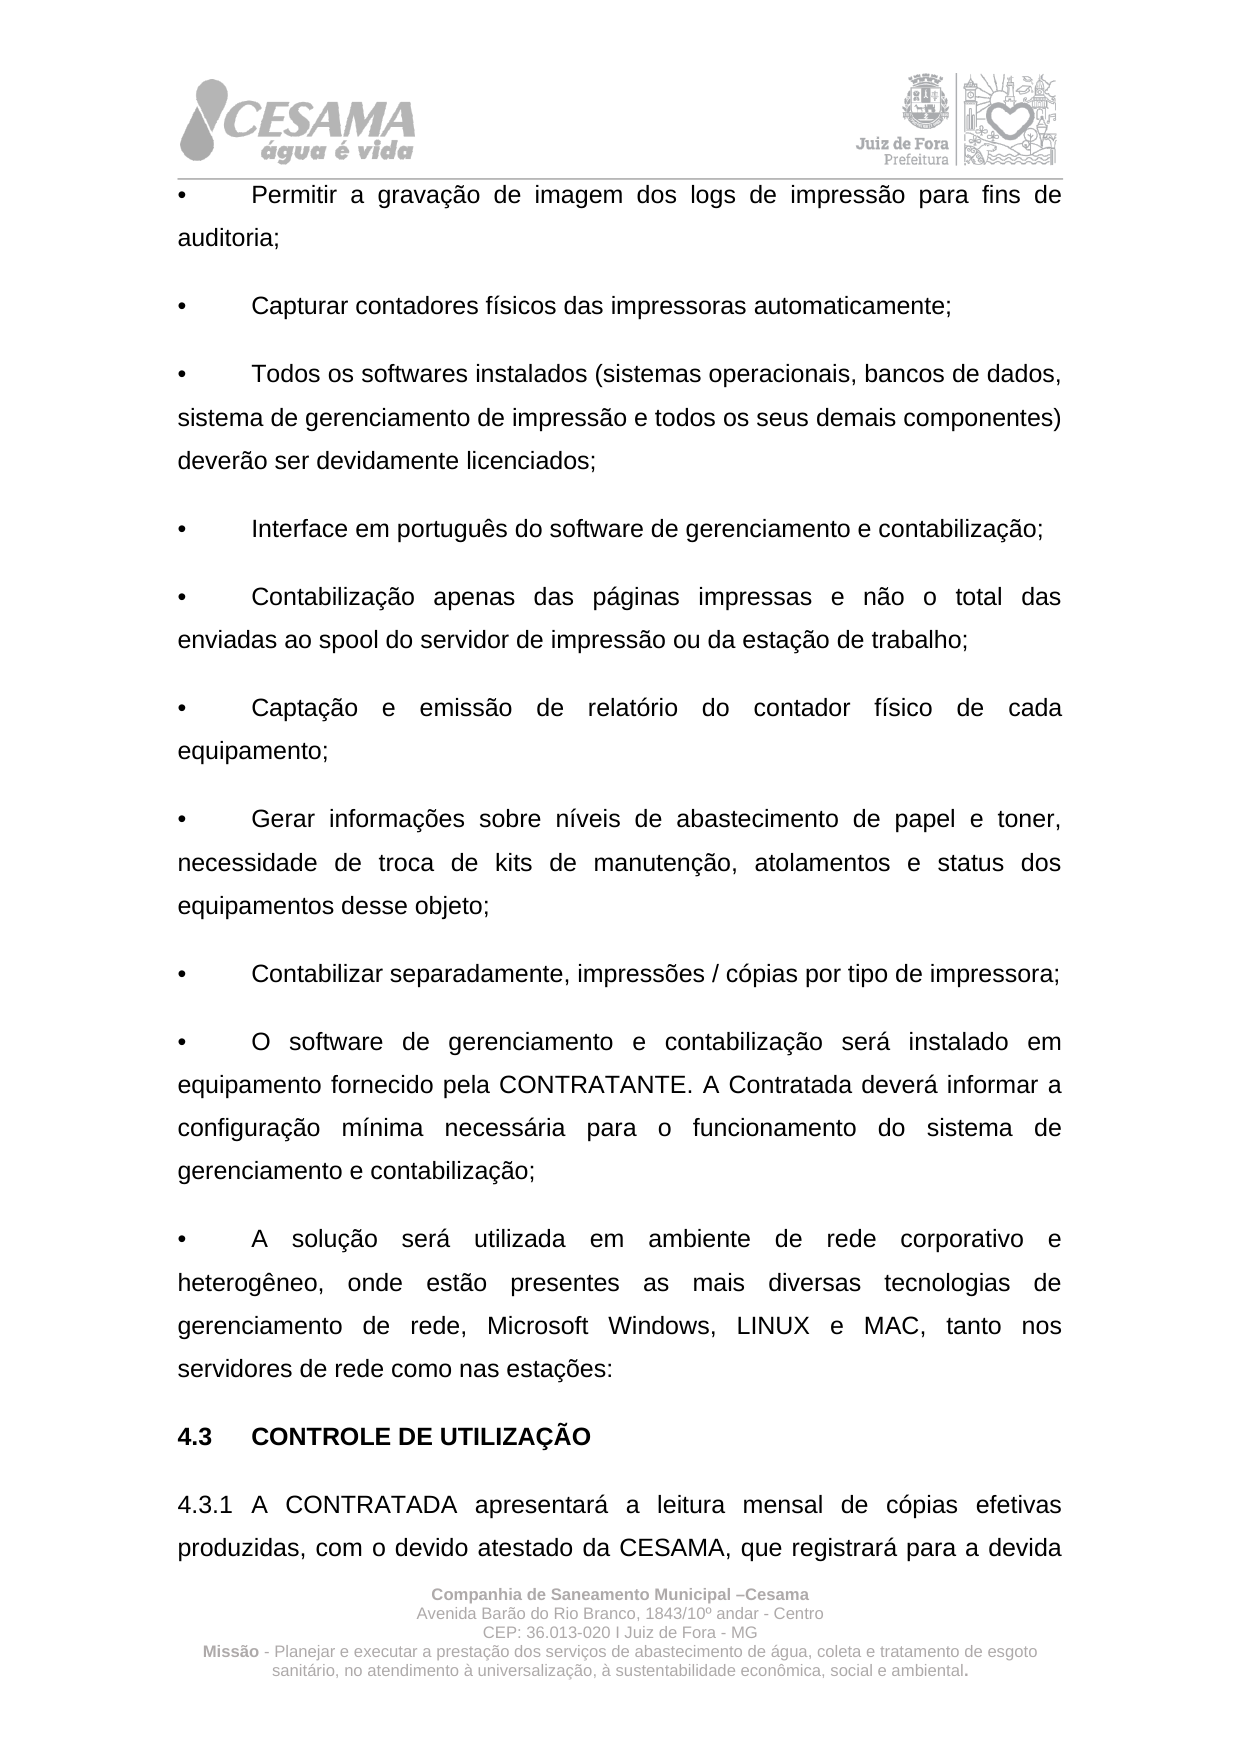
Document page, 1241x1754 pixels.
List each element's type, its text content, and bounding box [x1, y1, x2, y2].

text • Interface em português do software de gerenciamento e contabilização; [177, 514, 1063, 542]
text • O software de gerenciamento e contabilização será instalado em equipamento fornecido pela CONTRATANTE. A Contratada deverá informar a configuração mínima necessária para o funcionamento do sistema de gerenciamento e contabilização; [177, 1027, 1063, 1185]
text 4.3 CONTROLE DE UTILIZAÇÃO [177, 1422, 1063, 1451]
text • Contabilização apenas das páginas impressas e não o total das enviadas ao spool do servidor de impressão ou da estação de trabalho; [177, 582, 1063, 654]
text • Todos os softwares instalados (sistemas operacionais, bancos de dados, sistema de gerenciamento de impressão e todos os seus demais componentes) deverão ser devidamente licenciados; [177, 359, 1063, 474]
text • Capturar contadores físicos das impressoras automaticamente; [177, 291, 1063, 320]
text • Captação e emissão de relatório do contador físico de cada equipamento; [177, 693, 1063, 765]
text • A solução será utilizada em ambiente de rede corporativo e heterogêneo, onde estão presentes as mais diversas tecnologias de gerenciamento de rede, Microsoft Windows, LINUX e MAC, tanto nos servidores de rede como nas estações: [177, 1224, 1063, 1382]
picture [177, 73, 1064, 180]
text • Contabilizar separadamente, impressões / cópias por tipo de impressora; [177, 959, 1063, 987]
text • Gerar informações sobre níveis de abastecimento de papel e toner, necessidade de troca de kits de manutenção, atolamentos e status dos equipamentos desse objeto; [177, 804, 1063, 919]
text • Permitir a gravação de imagem dos logs de impressão para fins de auditoria; [177, 180, 1063, 252]
